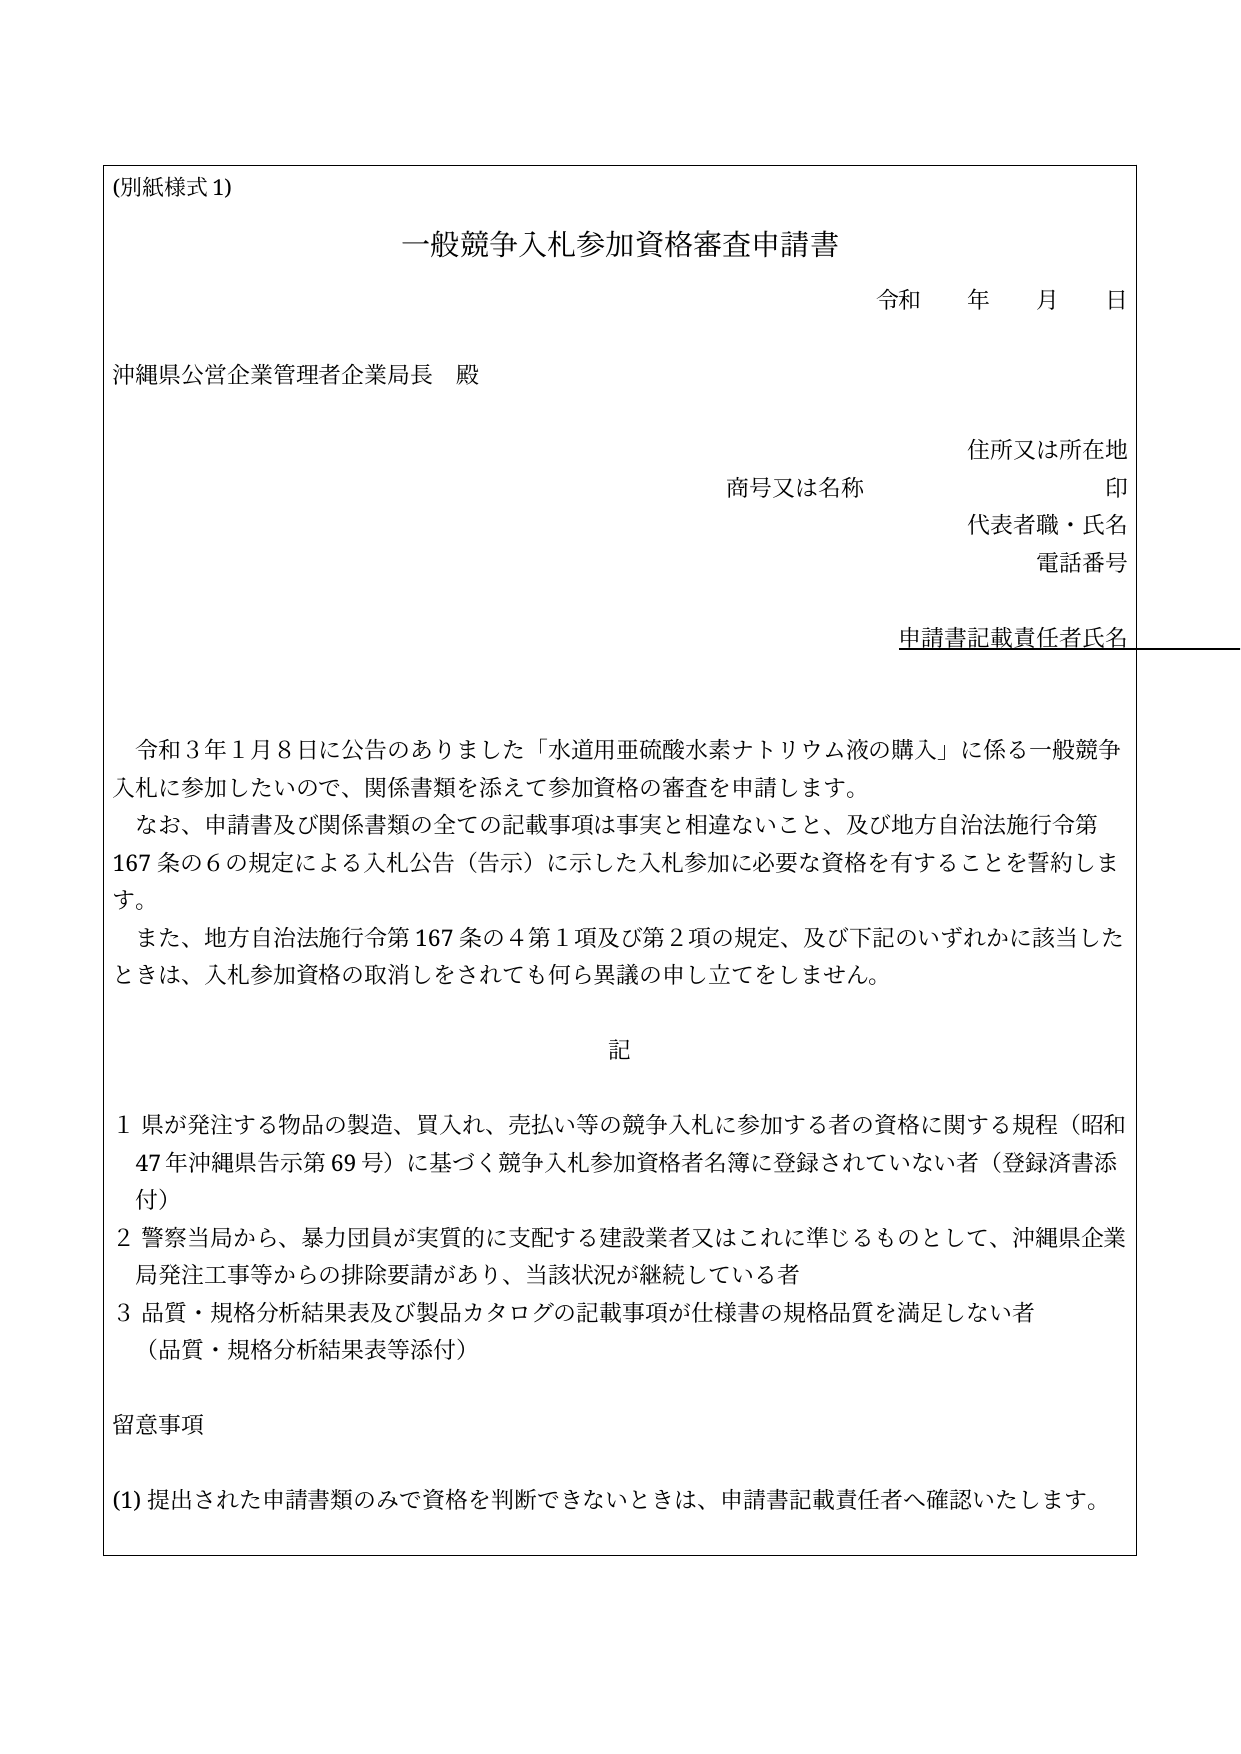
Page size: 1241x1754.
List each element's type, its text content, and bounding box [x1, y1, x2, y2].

text (1) 提出された申請書類のみで資格を判断できないときは、申請書記載責任者へ確認いたします。 [112, 1480, 1128, 1518]
text 電話番号 [112, 543, 1128, 580]
text また、地方自治法施行令第167 条の４第１項及び第２項の規定、及び下記のいずれかに該当したときは、入札参加資格の取消しをされても何ら異議の申し立てをしません。 [112, 918, 1128, 993]
text １ 県が発注する物品の製造、買入れ、売払い等の競争入札に参加する者の資格に関する規程（昭和47年沖縄県告示第69号）に基づく競争入札参加資格者名簿に登録されていない者（登録済書添付） [112, 1105, 1128, 1218]
text なお、申請書及び関係書類の全ての記載事項は事実と相違ないこと、及び地方自治法施行令第167 条の６の規定による入札公告（告示）に示した入札参加に必要な資格を有することを誓約します。 [112, 805, 1128, 918]
text 留意事項 [112, 1405, 1128, 1443]
text （品質・規格分析結果表等添付） [112, 1330, 1128, 1368]
text 一般競争入札参加資格審査申請書 [112, 205, 1128, 280]
text ３ 品質・規格分析結果表及び製品カタログの記載事項が仕様書の規格品質を満足しない者 [112, 1293, 1128, 1330]
text 記 [112, 1030, 1128, 1068]
text 商号又は名称 印 [112, 468, 1128, 505]
text 住所又は所在地 [112, 430, 1128, 468]
text 申請書記載責任者氏名 [112, 618, 1128, 655]
text 令和３年１月８日に公告のありました「水道用亜硫酸水素ナトリウム液の購入」に係る一般競争入札に参加したいので、関係書類を添えて参加資格の審査を申請します。 [112, 730, 1128, 805]
text 代表者職・氏名 [112, 505, 1128, 543]
text 沖縄県公営企業管理者企業局長 殿 [112, 355, 1128, 393]
text (別紙様式1) [104, 166, 1136, 205]
text 令和 年 月 日 [112, 280, 1128, 318]
text ２ 警察当局から、暴力団員が実質的に支配する建設業者又はこれに準じるものとして、沖縄県企業局発注工事等からの排除要請があり、当該状況が継続している者 [112, 1218, 1128, 1293]
